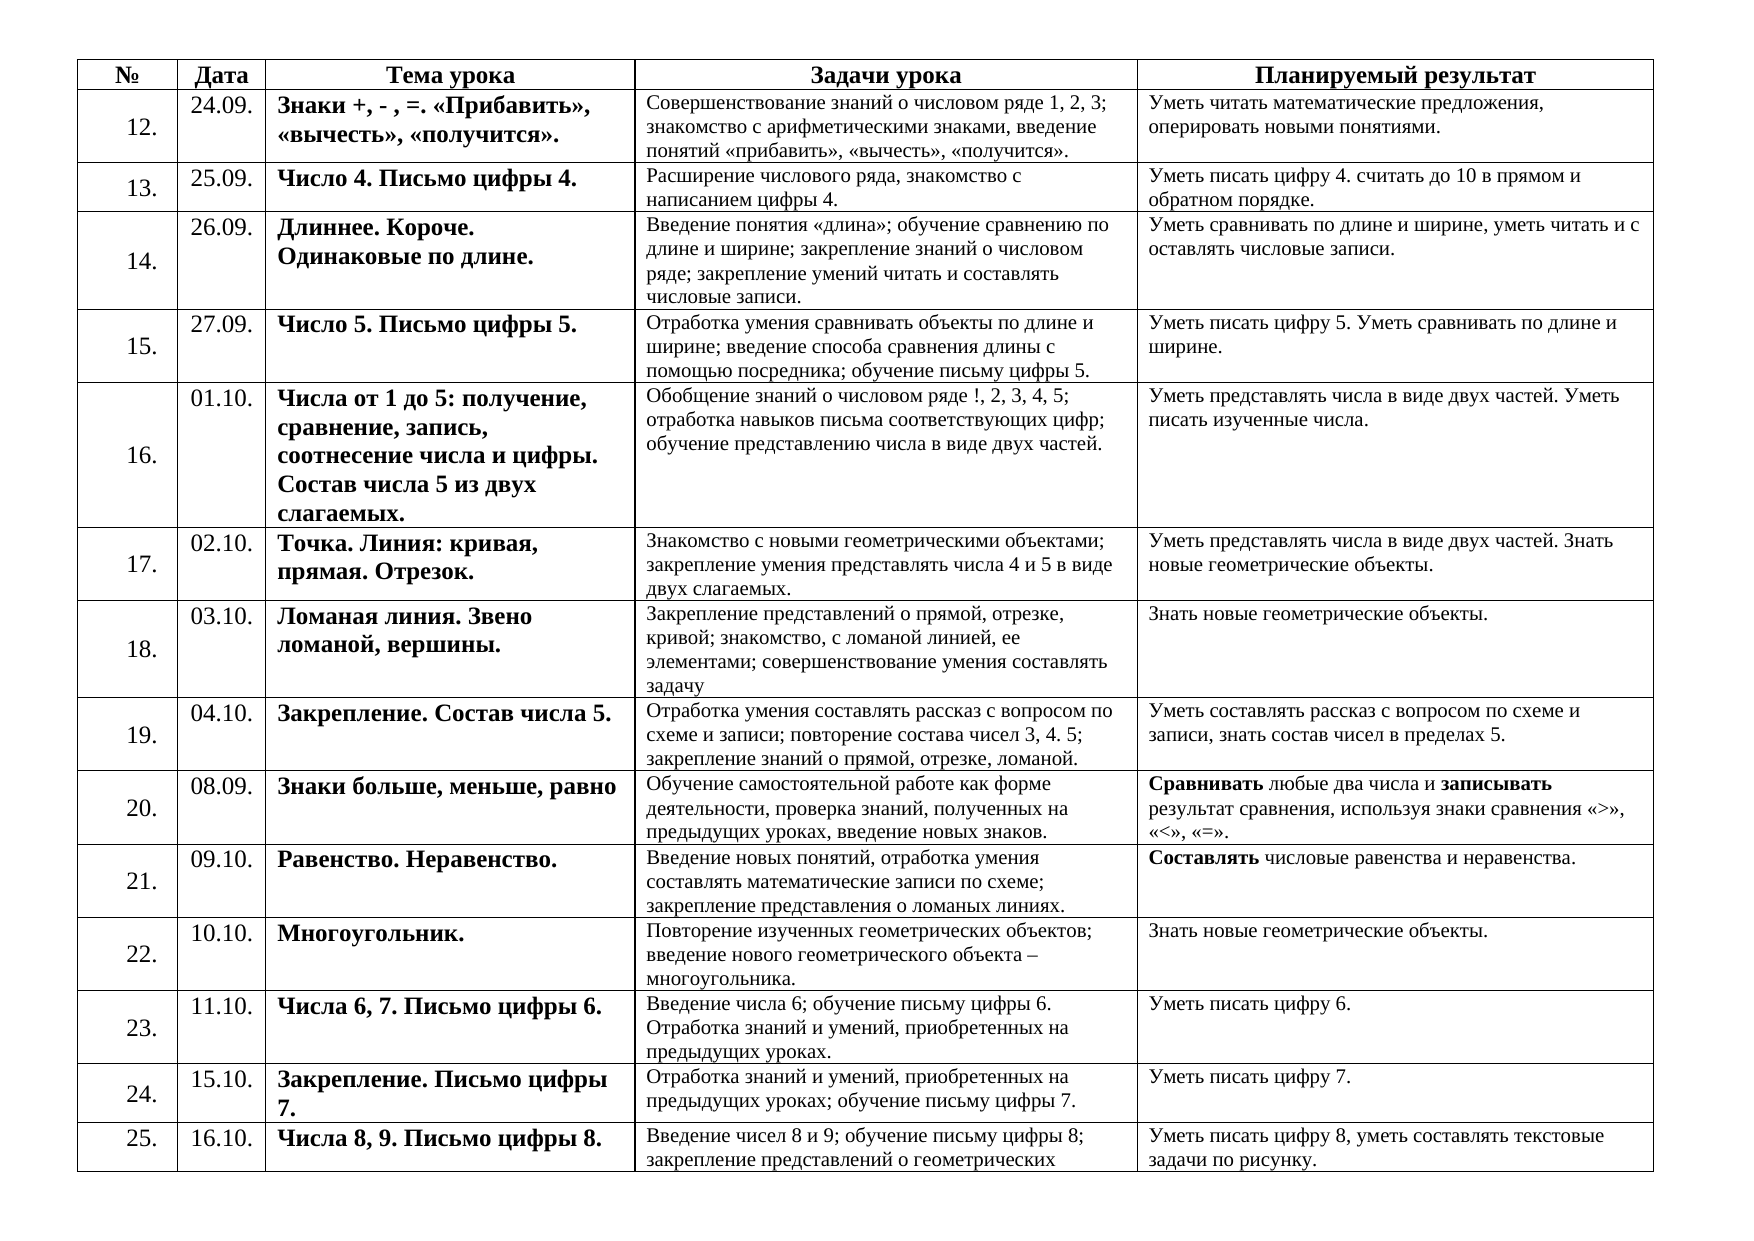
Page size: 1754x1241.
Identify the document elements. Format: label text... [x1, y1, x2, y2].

table_cell Уметь писать цифру 7. [1138, 1064, 1653, 1122]
table_cell Уметь писать цифру 6. [1138, 991, 1653, 1063]
table_cell Введение понятия «длина»; обучение сравнению по длине и ширине; закрепление знаний о числовом ряде; закрепление умений читать и составлять числовые записи. [636, 212, 1137, 308]
table_cell 25.09. [178, 163, 265, 211]
table_cell Отработка умения сравнивать объекты по длине и ширине; введение способа сравнения длины с помощью посредника; обучение письму цифры 5. [636, 310, 1137, 382]
table_cell Обучение самостоятельной работе как форме деятельности, проверка знаний, полученных на предыдущих уроках, введение новых знаков. [636, 771, 1137, 843]
table_cell 16.10. [178, 1123, 265, 1171]
table_cell Обобщение знаний о числовом ряде !, 2, 3, 4, 5; отработка навыков письма соответствующих цифр; обучение представлению числа в виде двух частей. [636, 383, 1137, 527]
table_cell Число 4. Письмо цифры 4. [266, 163, 634, 211]
table_cell Введение числа 6; обучение письму цифры 6. Отработка знаний и умений, приобретенных на предыдущих уроках. [636, 991, 1137, 1063]
table_cell [78, 528, 177, 600]
table_cell 27.09. [178, 310, 265, 382]
table_cell 11.10. [178, 991, 265, 1063]
table_cell Знаки +, - , =. «Прибавить», «вычесть», «получится». [266, 90, 634, 162]
table_cell [78, 601, 177, 697]
table_cell 15.10. [178, 1064, 265, 1122]
table_cell Сравнивать любые два числа и записывать результат сравнения, используя знаки сравнения «>», «<», «=». [1138, 771, 1653, 843]
table_cell Уметь читать математические предложения, оперировать новыми понятиями. [1138, 90, 1653, 162]
table_cell 26.09. [178, 212, 265, 308]
table_cell Расширение числового ряда, знакомство с написанием цифры 4. [636, 163, 1137, 211]
table_cell [78, 845, 177, 917]
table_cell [636, 1123, 1137, 1171]
table_cell Повторение изученных геометрических объектов; введение нового геометрического объекта – многоугольника. [636, 918, 1137, 990]
table_cell [78, 212, 177, 308]
table_header Планируемый результат [1138, 60, 1653, 89]
table_cell Многоугольник. [266, 918, 634, 990]
table_cell Отработка знаний и умений, приобретенных на предыдущих уроках; обучение письму цифры 7. [636, 1064, 1137, 1122]
table_cell Закрепление представлений о прямой, отрезке, кривой; знакомство, с ломаной линией, ее элементами; совершенствование умения составлять задачу [636, 601, 1137, 697]
table_cell Число 5. Письмо цифры 5. [266, 310, 634, 382]
table_cell [78, 90, 177, 162]
table_cell [78, 1064, 177, 1122]
table_cell Равенство. Неравенство. [266, 845, 634, 917]
table_cell [78, 163, 177, 211]
table_cell [78, 310, 177, 382]
table_cell Уметь представлять числа в виде двух частей. Уметь писать изученные числа. [1138, 383, 1653, 527]
table_cell Знать новые геометрические объекты. [1138, 601, 1653, 697]
table_header № [78, 60, 177, 89]
table_cell [78, 991, 177, 1063]
table_cell Числа от 1 до 5: получение, сравнение, запись, соотнесение числа и цифры. Состав числа 5 из двух слагаемых. [266, 383, 634, 527]
table_cell Уметь представлять числа в виде двух частей. Знать новые геометрические объекты. [1138, 528, 1653, 600]
table_cell Совершенствование знаний о числовом ряде 1, 2, 3; знакомство с арифметическими знаками, введение понятий «прибавить», «вычесть», «получится». [636, 90, 1137, 162]
table_cell Числа 6, 7. Письмо цифры 6. [266, 991, 634, 1063]
table_cell Закрепление. Письмо цифры 7. [266, 1064, 634, 1122]
table_cell Уметь сравнивать по длине и ширине, уметь читать и с оставлять числовые записи. [1138, 212, 1653, 308]
table_cell Уметь писать цифру 4. считать до 10 в прямом и обратном порядке. [1138, 163, 1653, 211]
table_cell Составлять числовые равенства и неравенства. [1138, 845, 1653, 917]
table_cell 08.09. [178, 771, 265, 843]
table_cell Закрепление. Состав числа 5. [266, 698, 634, 770]
table_cell Знать новые геометрические объекты. [1138, 918, 1653, 990]
table_cell 09.10. [178, 845, 265, 917]
table_cell Уметь писать цифру 5. Уметь сравнивать по длине и ширине. [1138, 310, 1653, 382]
table_cell Ломаная линия. Звено ломаной, вершины. [266, 601, 634, 697]
table_cell Длиннее. Короче. Одинаковые по длине. [266, 212, 634, 308]
table_cell 01.10. [178, 383, 265, 527]
table_cell Знаки больше, меньше, равно [266, 771, 634, 843]
table_cell 03.10. [178, 601, 265, 697]
table_cell Уметь составлять рассказ с вопросом по схеме и записи, знать состав чисел в пределах 5. [1138, 698, 1653, 770]
table_cell [78, 383, 177, 527]
table_cell [78, 698, 177, 770]
table_cell 10.10. [178, 918, 265, 990]
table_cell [266, 1123, 634, 1171]
table_header Тема урока [266, 60, 634, 89]
table_cell [78, 771, 177, 843]
table_header Дата [178, 60, 265, 89]
table_cell Введение новых понятий, отработка умения составлять математические записи по схеме; закрепление представления о ломаных линиях. [636, 845, 1137, 917]
table_cell 24.09. [178, 90, 265, 162]
table_header Задачи урока [636, 60, 1137, 89]
table_cell 02.10. [178, 528, 265, 600]
table_cell [78, 1123, 177, 1171]
table_cell Точка. Линия: кривая, прямая. Отрезок. [266, 528, 634, 600]
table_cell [1138, 1123, 1653, 1171]
table_cell Отработка умения составлять рассказ с вопросом по схеме и записи; повторение состава чисел 3, 4. 5; закрепление знаний о прямой, отрезке, ломаной. [636, 698, 1137, 770]
table_cell Знакомство с новыми геометрическими объектами; закрепление умения представлять числа 4 и 5 в виде двух слагаемых. [636, 528, 1137, 600]
table_cell 04.10. [178, 698, 265, 770]
table_cell [78, 918, 177, 990]
